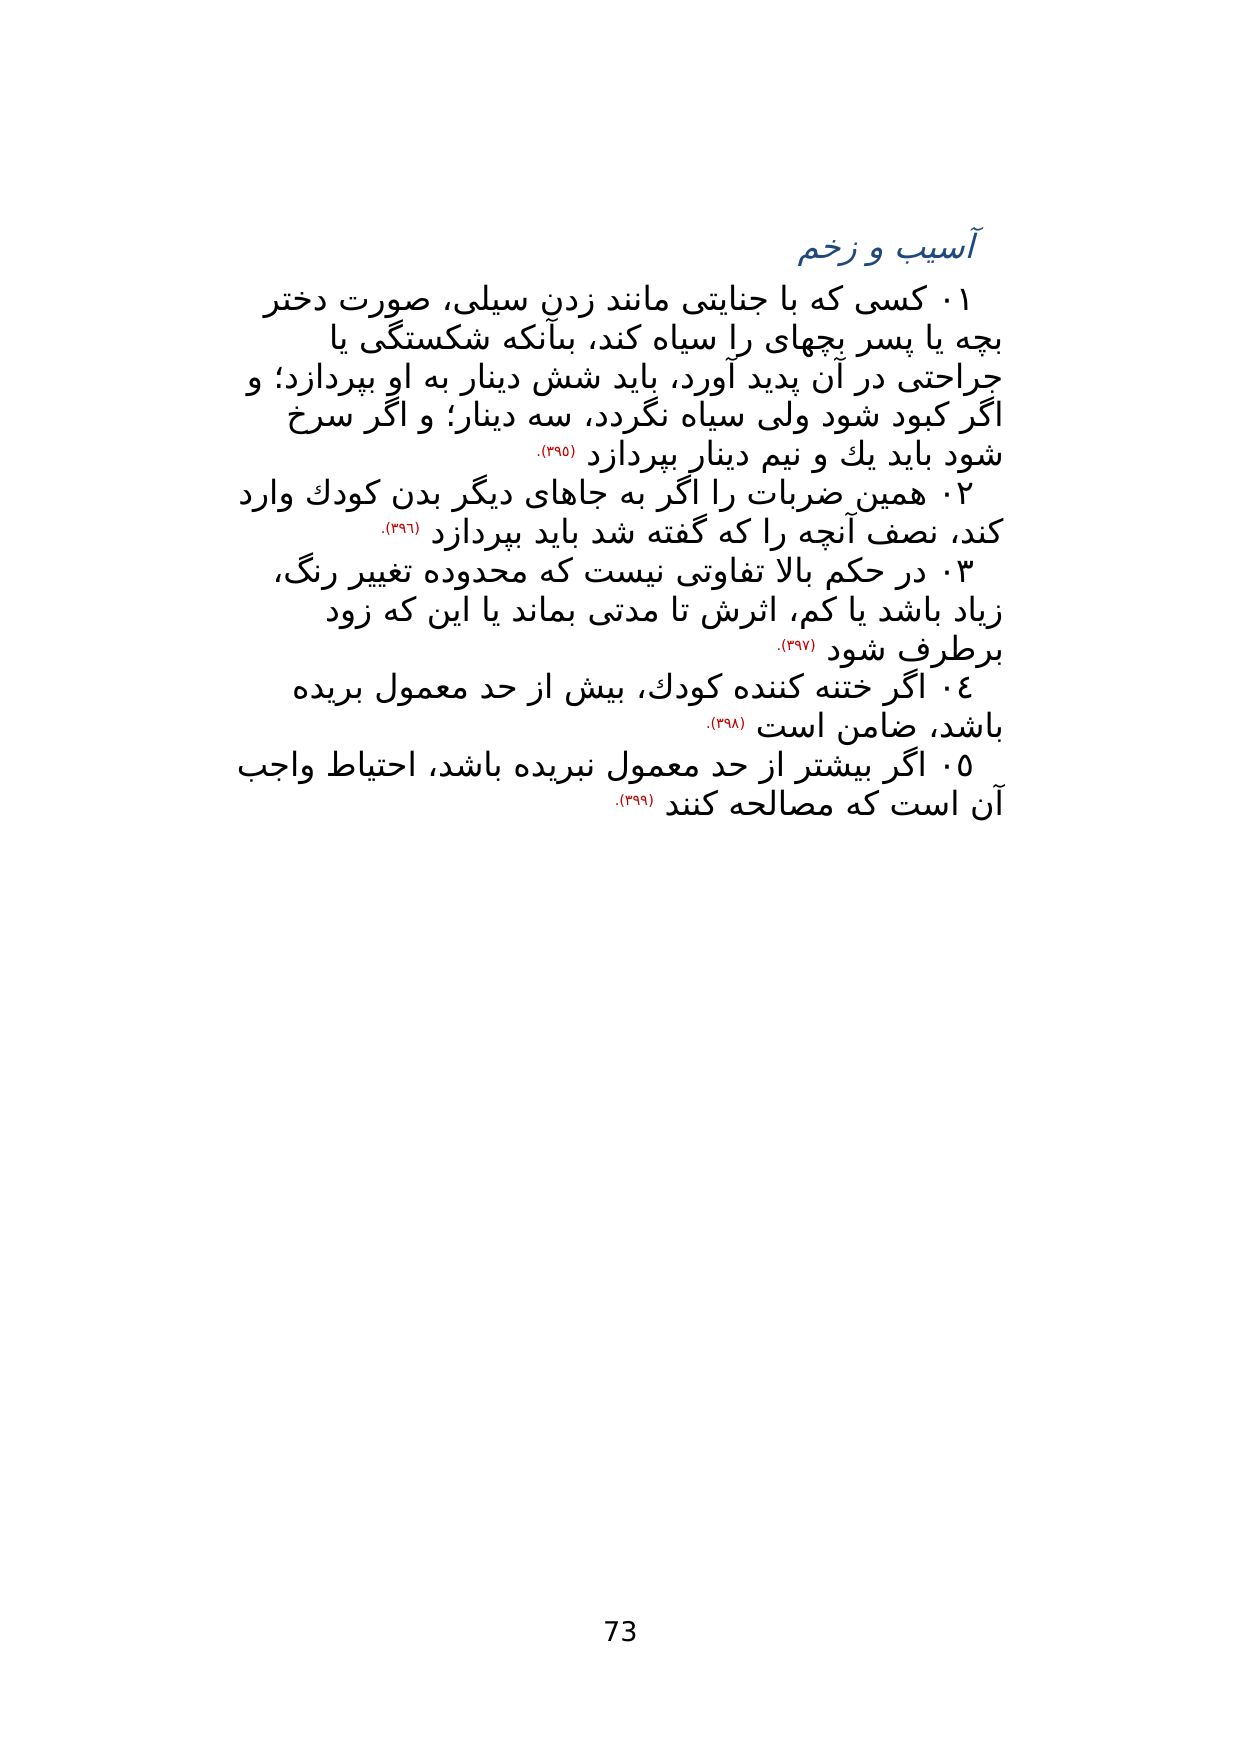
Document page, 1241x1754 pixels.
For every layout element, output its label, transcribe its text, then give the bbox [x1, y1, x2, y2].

text ٠١ كسى كه با جنايتى مانند زدن سيلى، صورت دختر بچه يا پسر بچه‏اى را سياه كند، بى‏آنكه شكستگى يا جراحتى در آن پديد آورد، بايد شش دينار به او بپردازد؛ و اگر كبود شود ولى سياه نگردد، سه دينار؛ و اگر سرخ شود بايد يك و نيم دينار بپردازد (٣٩٥). [236, 279, 1004, 474]
text ٠٤ اگر ختنه كننده كودك، بيش از حد معمول بريده باشد، ضامن است‏ (٣٩٨). [236, 668, 1004, 746]
subtitle آسيب و زخم‏ [236, 228, 1004, 267]
text ٠٥ اگر بيشتر از حد معمول نبريده باشد، احتياط واجب آن است كه مصالحه كنند (٣٩٩). [236, 746, 1004, 823]
text ٠٣ در حكم بالا تفاوتى نيست كه محدوده تغيير رنگ، زياد باشد يا كم، اثرش تا مدتى بماند يا اين كه زود برطرف شود (٣٩٧). [236, 551, 1004, 668]
text ٠٢ همين ضربات را اگر به جاهاى ديگر بدن كودك وارد كند، نصف آنچه را كه گفته شد بايد بپردازد (٣٩٦). [236, 474, 1004, 551]
